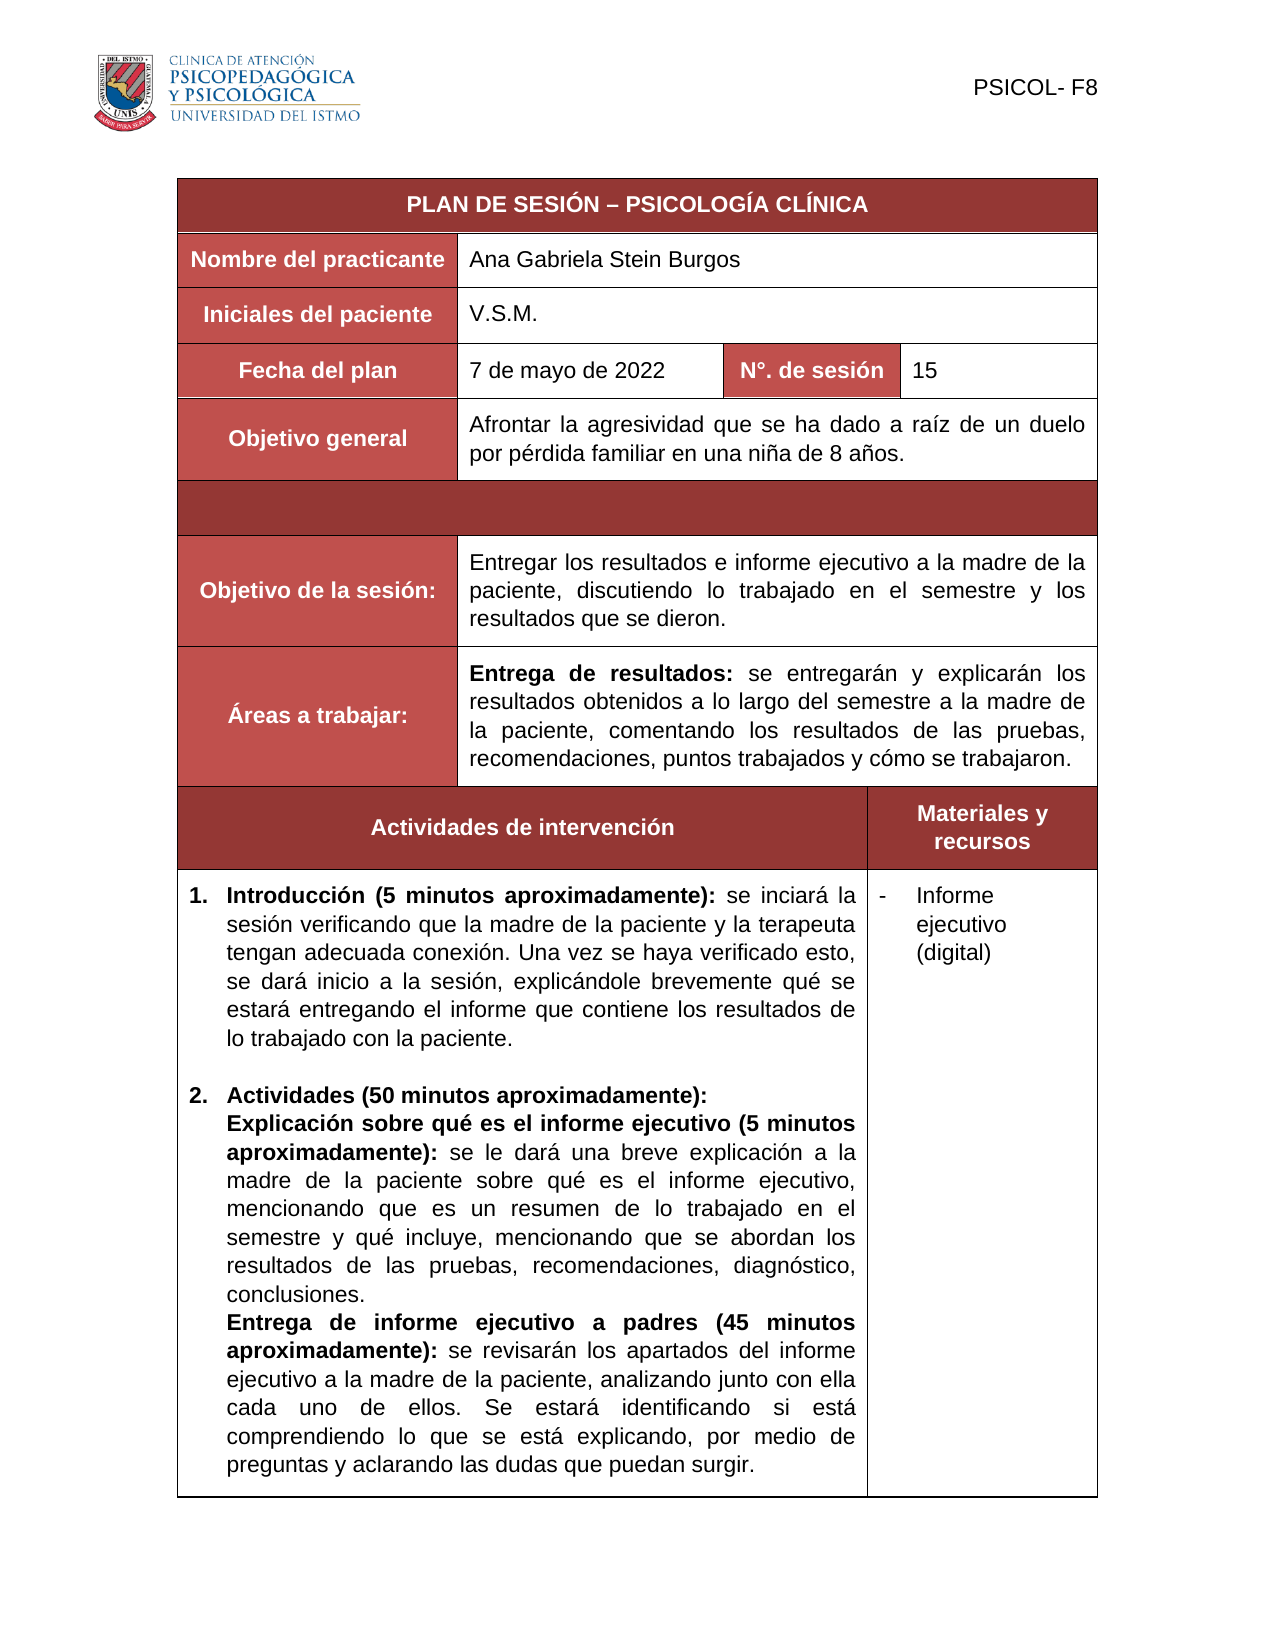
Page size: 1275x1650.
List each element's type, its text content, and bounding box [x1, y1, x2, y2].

table_cell Actividades de intervención [178, 787, 867, 869]
table_cell Afrontar la agresividad que se ha dado a raíz de un duelo por pérdida familiar en una niña de 8 años. [458, 399, 1097, 480]
table_header PLAN DE SESIÓN – PSICOLOGÍA CLÍNICA [178, 179, 1097, 232]
table_cell Objetivo de la sesión: [178, 536, 457, 646]
table_cell Materiales y recursos [868, 787, 1097, 869]
table_cell Fecha del plan [178, 344, 457, 397]
table_cell Ana Gabriela Stein Burgos [458, 234, 1097, 287]
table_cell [868, 870, 1097, 1496]
table_cell Áreas a trabajar: [178, 647, 457, 786]
table_cell 7 de mayo de 2022 [458, 344, 723, 397]
table_cell Iniciales del paciente [178, 288, 457, 343]
picture [42, 25, 422, 166]
table_cell Entrega de resultados: se entregarán y explicarán los resultados obtenidos a lo largo del semestre a la madre de la paciente, comentando los resultados de las pruebas, recomendaciones, puntos trabajados y cómo se trabajaron. [458, 647, 1097, 786]
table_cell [178, 870, 867, 1496]
table_cell N°. de sesión [724, 344, 900, 397]
table_cell Objetivo general [178, 399, 457, 480]
table_cell 15 [901, 344, 1097, 397]
table_cell Entregar los resultados e informe ejecutivo a la madre de la paciente, discutiendo lo trabajado en el semestre y los resultados que se dieron. [458, 536, 1097, 646]
table_cell V.S.M. [458, 288, 1097, 343]
table_cell Nombre del practicante [178, 234, 457, 287]
table_cell [178, 481, 1097, 535]
